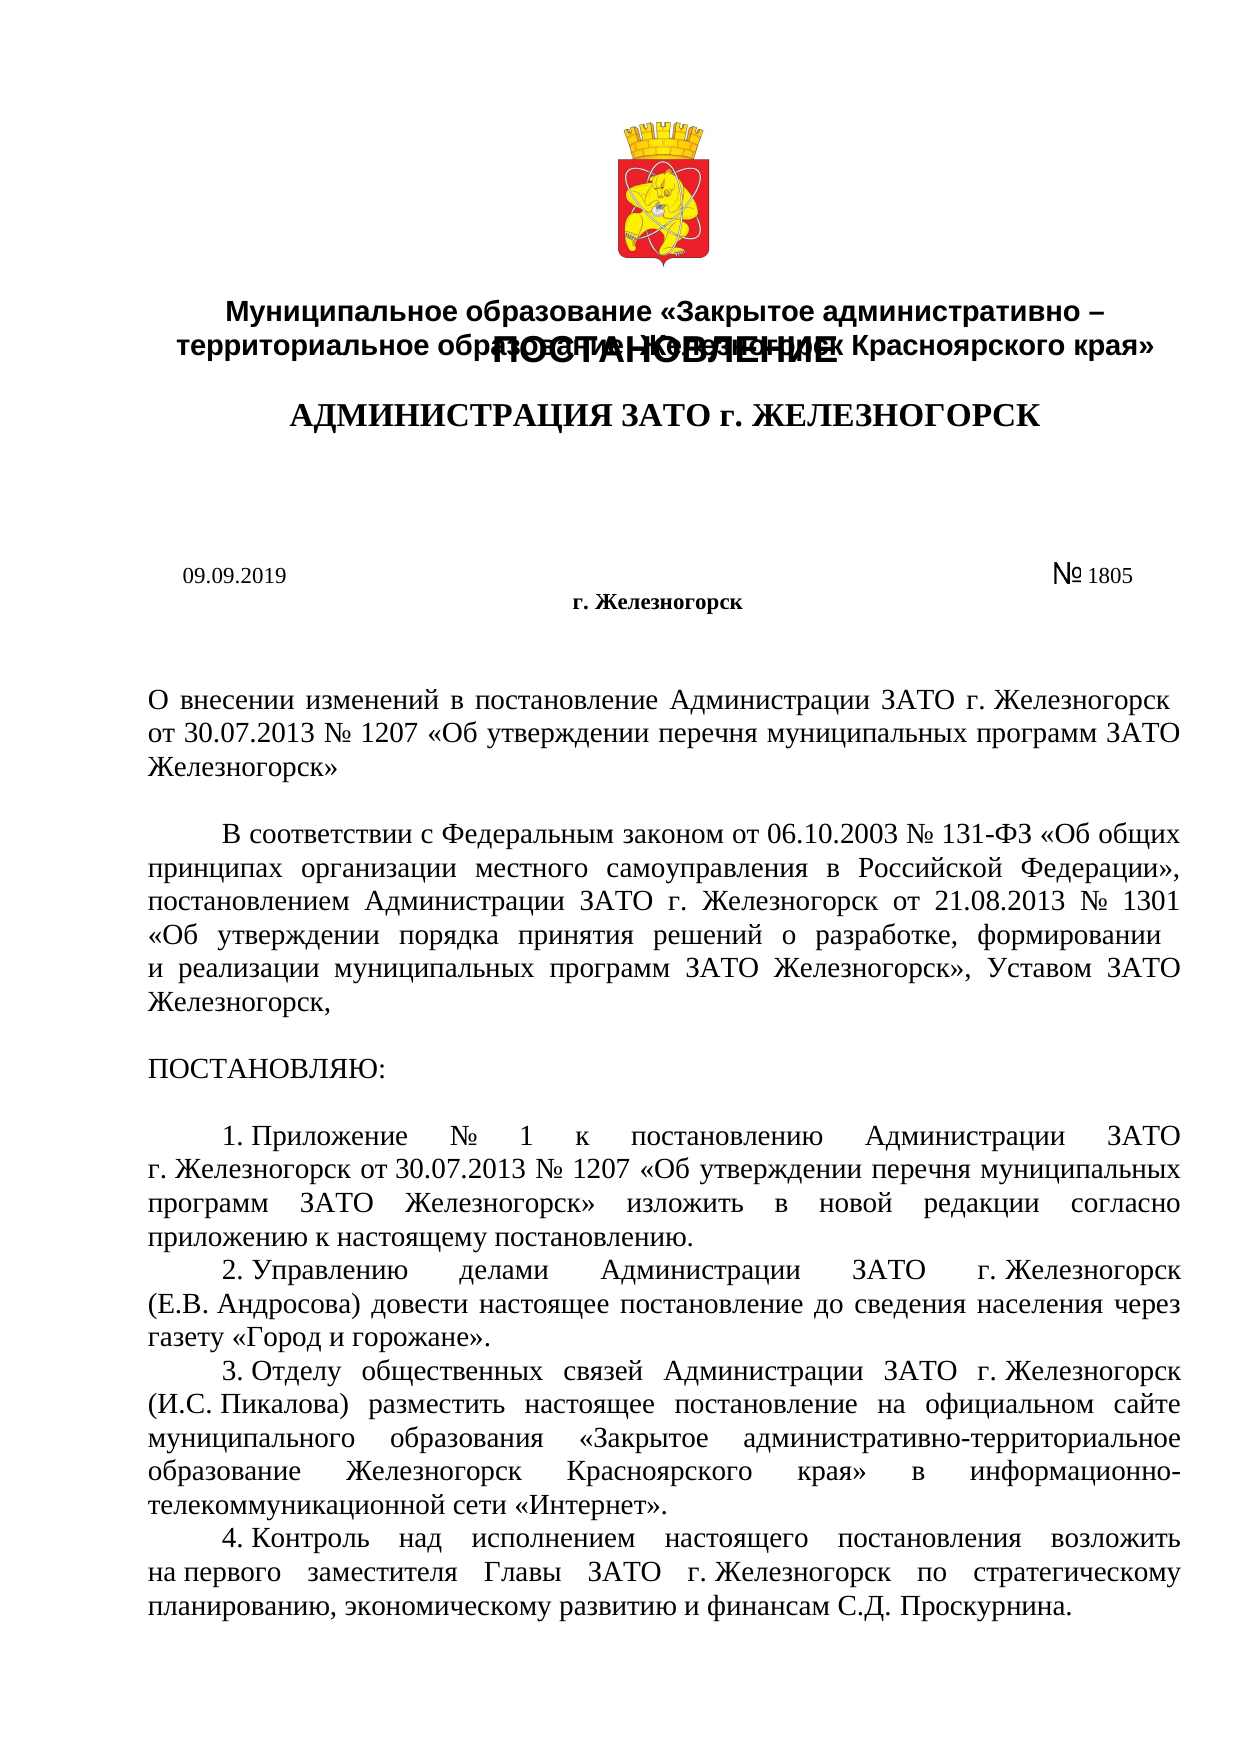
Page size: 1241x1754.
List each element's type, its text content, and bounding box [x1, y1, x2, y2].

text В соответствии с Федеральным законом от 06.10.2003 № 131-ФЗ «Об общих принципах организации местного самоуправления в Российской Федерации», постановлением Администрации ЗАТО г. Железногорск от 21.08.2013 № 1301 «Об утверждении порядка принятия решений о разработке, формировании и реализации муниципальных программ ЗАТО Железногорск», Уставом ЗАТО Железногорск, [148, 816, 1181, 1018]
text г. Железногорск [133, 588, 1183, 615]
text 1. Приложение № 1 к постановлению Администрации ЗАТО г. Железногорск от 30.07.2013 № 1207 «Об утверждении перечня муниципальных программ ЗАТО Железногорск» изложить в новой редакции согласно приложению к настоящему постановлению. [148, 1118, 1181, 1252]
text 3. Отделу общественных связей Администрации ЗАТО г. Железногорск (И.С. Пикалова) разместить настоящее постановление на официальном сайте муниципального образования «Закрытое административно-территориальное образование Железногорск Красноярского края» в информационно-телекоммуникационной сети «Интернет». [148, 1353, 1181, 1521]
text Муниципальное образование «Закрытое административно – территориальное образование Железногорск Красноярского края» [149, 294, 1180, 328]
subtitle АДМИНИСТРАЦИЯ ЗАТО г. ЖЕЛЕЗНОГОРСК [149, 395, 1180, 433]
picture [614, 118, 715, 267]
text 09.09.2019 1805 [133, 562, 1183, 588]
text 4. Контроль над исполнением настоящего постановления возложить на первого заместителя Главы ЗАТО г. Железногорск по стратегическому планированию, экономическому развитию и финансам С.Д. Проскурнина. [148, 1521, 1181, 1621]
text 2. Управлению делами Администрации ЗАТО г. Железногорск (Е.В. Андросова) довести настоящее постановление до сведения населения через газету «Город и горожане». [148, 1252, 1181, 1353]
text О внесении изменений в постановление Администрации ЗАТО г. Железногорск от 30.07.2013 № 1207 «Об утверждении перечня муниципальных программ ЗАТО Железногорск» [148, 682, 1181, 783]
text ПОСТАНОВЛЕНИЕ [149, 328, 1180, 371]
text ПОСТАНОВЛЯЮ: [148, 1051, 1181, 1085]
